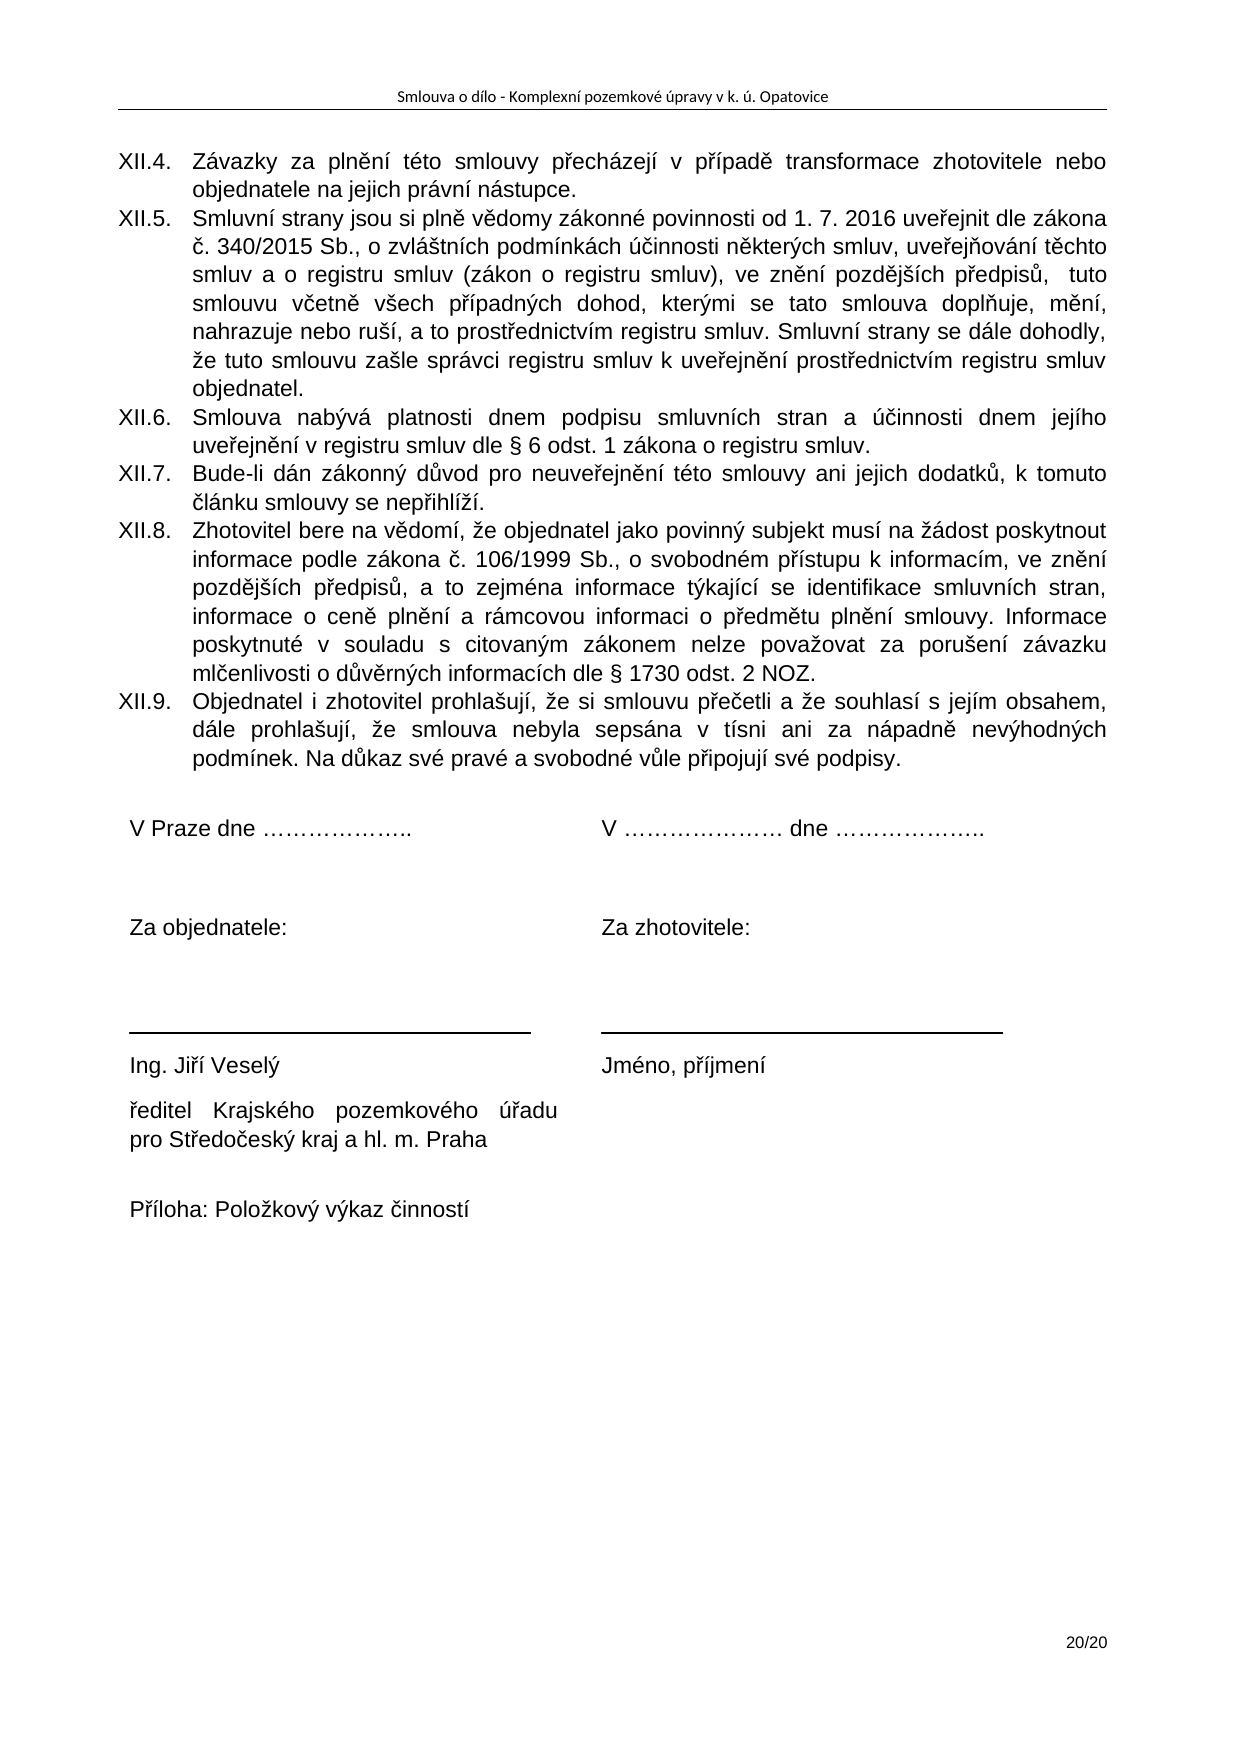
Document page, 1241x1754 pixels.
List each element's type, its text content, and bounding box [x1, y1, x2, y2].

table_cell Ing. Jiří Veselý ředitel Krajského pozemkového úřadu pro Středočeský kraj a hl. m. Praha [118, 959, 590, 1171]
list Smlouva nabývá platnosti dnem podpisu smluvních stran a účinnosti dnem jejího uveřejnění v registru smluv dle § 6 odst. 1 zákona o registru smluv. [118, 403, 1107, 458]
list Objednatel i zhotovitel prohlašují, že si smlouvu přečetli a že souhlasí s jejím obsahem, dále prohlašují, že smlouva nebyla sepsána v tísni ani za nápadně nevýhodných podmínek. Na důkaz své pravé a svobodné vůle připojují své podpisy. [118, 688, 1107, 771]
list Závazky za plnění této smlouvy přecházejí v případě transformace zhotovitele nebo objednatele na jejich právní nástupce. [118, 148, 1107, 202]
table_cell Jméno, příjmení [590, 959, 1062, 1171]
table_header V ………………… dne ……………….. [590, 790, 1062, 913]
table_header V Praze dne ……………….. [118, 790, 590, 913]
list Bude-li dán zákonný důvod pro neuveřejnění této smlouvy ani jejich dodatků, k tomuto článku smlouvy se nepřihlíží. [118, 460, 1107, 515]
table_cell Za zhotovitele: [590, 914, 1062, 958]
list Zhotovitel bere na vědomí, že objednatel jako povinný subjekt musí na žádost poskytnout informace podle zákona č. 106/1999 Sb., o svobodném přístupu k informacím, ve znění pozdějších předpisů, a to zejména informace týkající se identifikace smluvních stran, informace o ceně plnění a rámcovou informaci o předmětu plnění smlouvy. Informace poskytnuté v souladu s citovaným zákonem nelze považovat za porušení závazku mlčenlivosti o důvěrných informacích dle § 1730 odst. 2 NOZ. [118, 517, 1107, 686]
table_cell Příloha: Položkový výkaz činností [118, 1171, 1062, 1241]
table_cell Za objednatele: [118, 914, 590, 958]
list Smluvní strany jsou si plně vědomy zákonné povinnosti od 1. 7. 2016 uveřejnit dle zákona č. 340/2015 Sb., o zvláštních podmínkách účinnosti některých smluv, uveřejňování těchto smluv a o registru smluv (zákon o registru smluv), ve znění pozdějších předpisů, tuto smlouvu včetně všech případných dohod, kterými se tato smlouva doplňuje, mění, nahrazuje nebo ruší, a to prostřednictvím registru smluv. Smluvní strany se dále dohodly, že tuto smlouvu zašle správci registru smluv k uveřejnění prostřednictvím registru smluv objednatel. [118, 204, 1107, 401]
